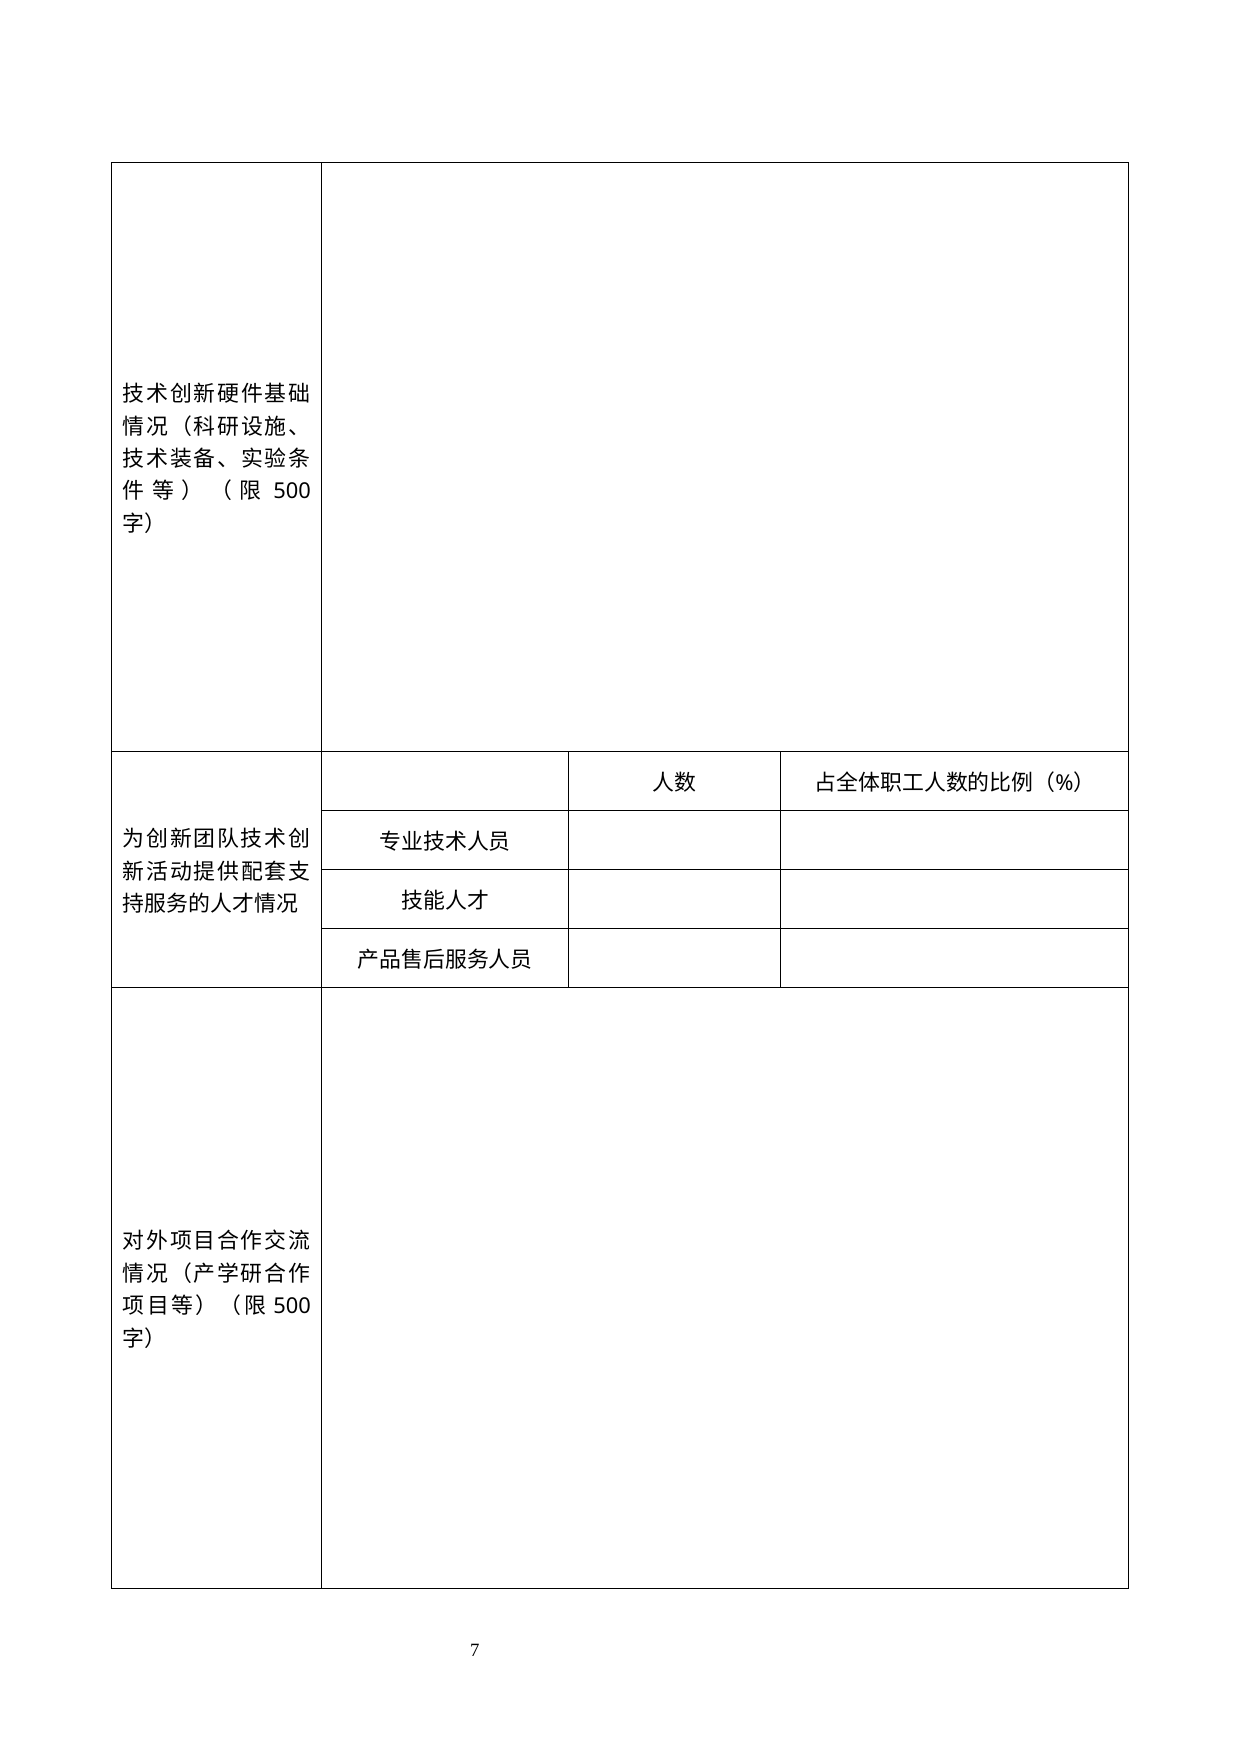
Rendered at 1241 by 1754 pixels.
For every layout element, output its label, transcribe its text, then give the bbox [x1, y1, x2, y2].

table_cell 技术创新硬件基础情况（科研设施、技术装备、实验条件等）（限500字） [112, 163, 321, 751]
table_cell [569, 929, 780, 987]
table_cell 对外项目合作交流情况（产学研合作项目等）（限500字） [112, 988, 321, 1588]
table_cell [569, 870, 780, 928]
table_cell [781, 929, 1128, 987]
table_cell 专业技术人员 [322, 811, 568, 869]
table_cell 人数 [569, 752, 780, 810]
table_cell 为创新团队技术创新活动提供配套支持服务的人才情况 [112, 752, 321, 987]
table_cell [322, 163, 1128, 751]
table_cell [781, 811, 1128, 869]
table_cell [781, 870, 1128, 928]
table_cell 技能人才 [322, 870, 568, 928]
table_cell [322, 988, 1128, 1588]
table_cell [569, 811, 780, 869]
table_cell 产品售后服务人员 [322, 929, 568, 987]
table_cell 占全体职工人数的比例（%） [781, 752, 1128, 810]
table_cell [322, 752, 568, 810]
